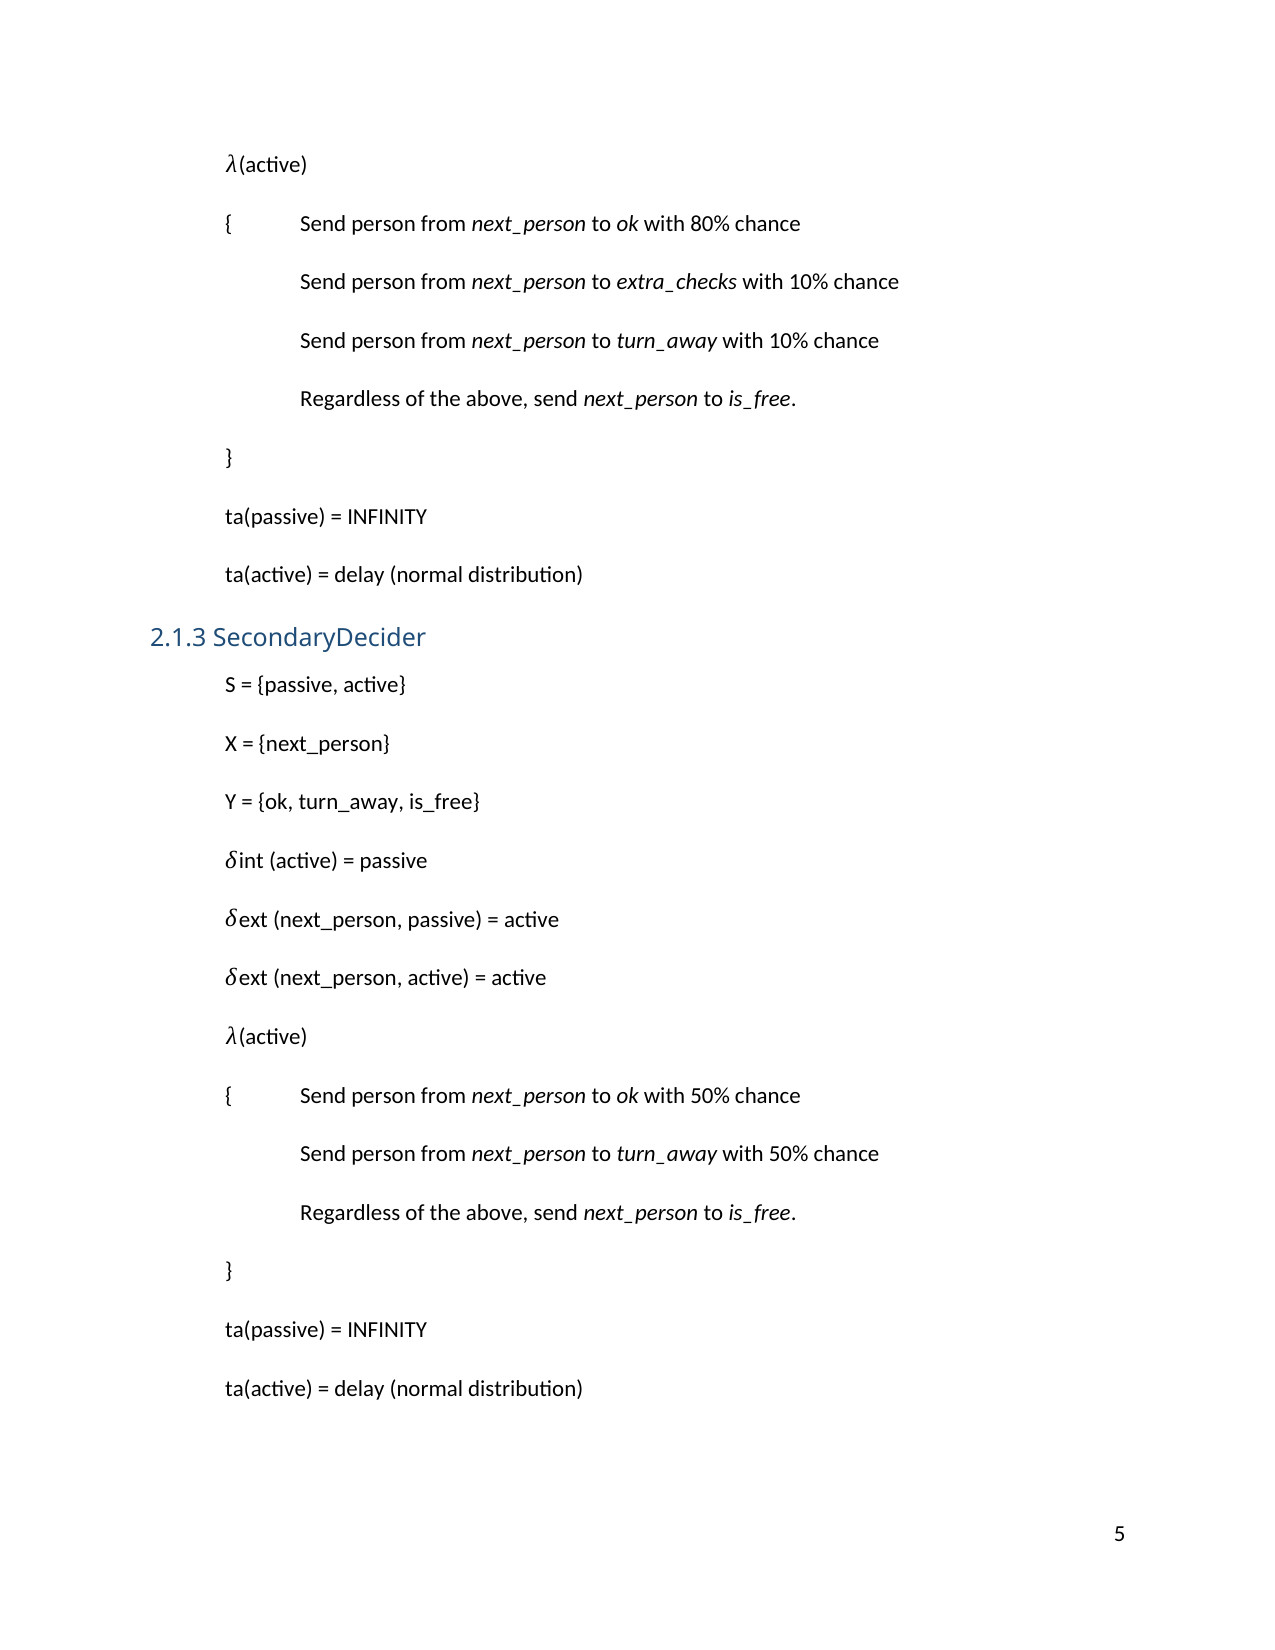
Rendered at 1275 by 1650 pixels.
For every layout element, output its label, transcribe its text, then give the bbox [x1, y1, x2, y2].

text ta(active) = delay (normal distribution) [150, 1374, 1125, 1402]
text ta(passive) = INFINITY [150, 502, 1125, 530]
text } [150, 1257, 1125, 1285]
text Y = {ok, turn_away, is_free} [150, 787, 1125, 816]
text ext (next_person, active) = active [150, 963, 1125, 991]
text Send person from next_person to turn_away with 50% chance [150, 1139, 1125, 1167]
text ta(active) = delay (normal distribution) [150, 561, 1125, 588]
text S = {passive, active} [150, 670, 1125, 698]
text Regardless of the above, send next_person to is_free. [150, 384, 1125, 413]
text (active) [150, 150, 1125, 178]
text (active) [150, 1022, 1125, 1050]
text } [150, 443, 1125, 471]
text X = {next_person} [150, 729, 1125, 757]
text Send person from next_person to turn_away with 10% chance [150, 326, 1125, 354]
text int (active) = passive [150, 846, 1125, 874]
text { Send person from next_person to ok with 50% chance [150, 1081, 1125, 1109]
text Regardless of the above, send next_person to is_free. [150, 1198, 1125, 1226]
text ext (next_person, passive) = active [150, 905, 1125, 933]
text ta(passive) = INFINITY [150, 1315, 1125, 1343]
subtitle 2.1.3 SecondaryDecider [150, 619, 1125, 653]
text { Send person from next_person to ok with 80% chance [150, 209, 1125, 237]
text Send person from next_person to extra_checks with 10% chance [150, 267, 1125, 295]
